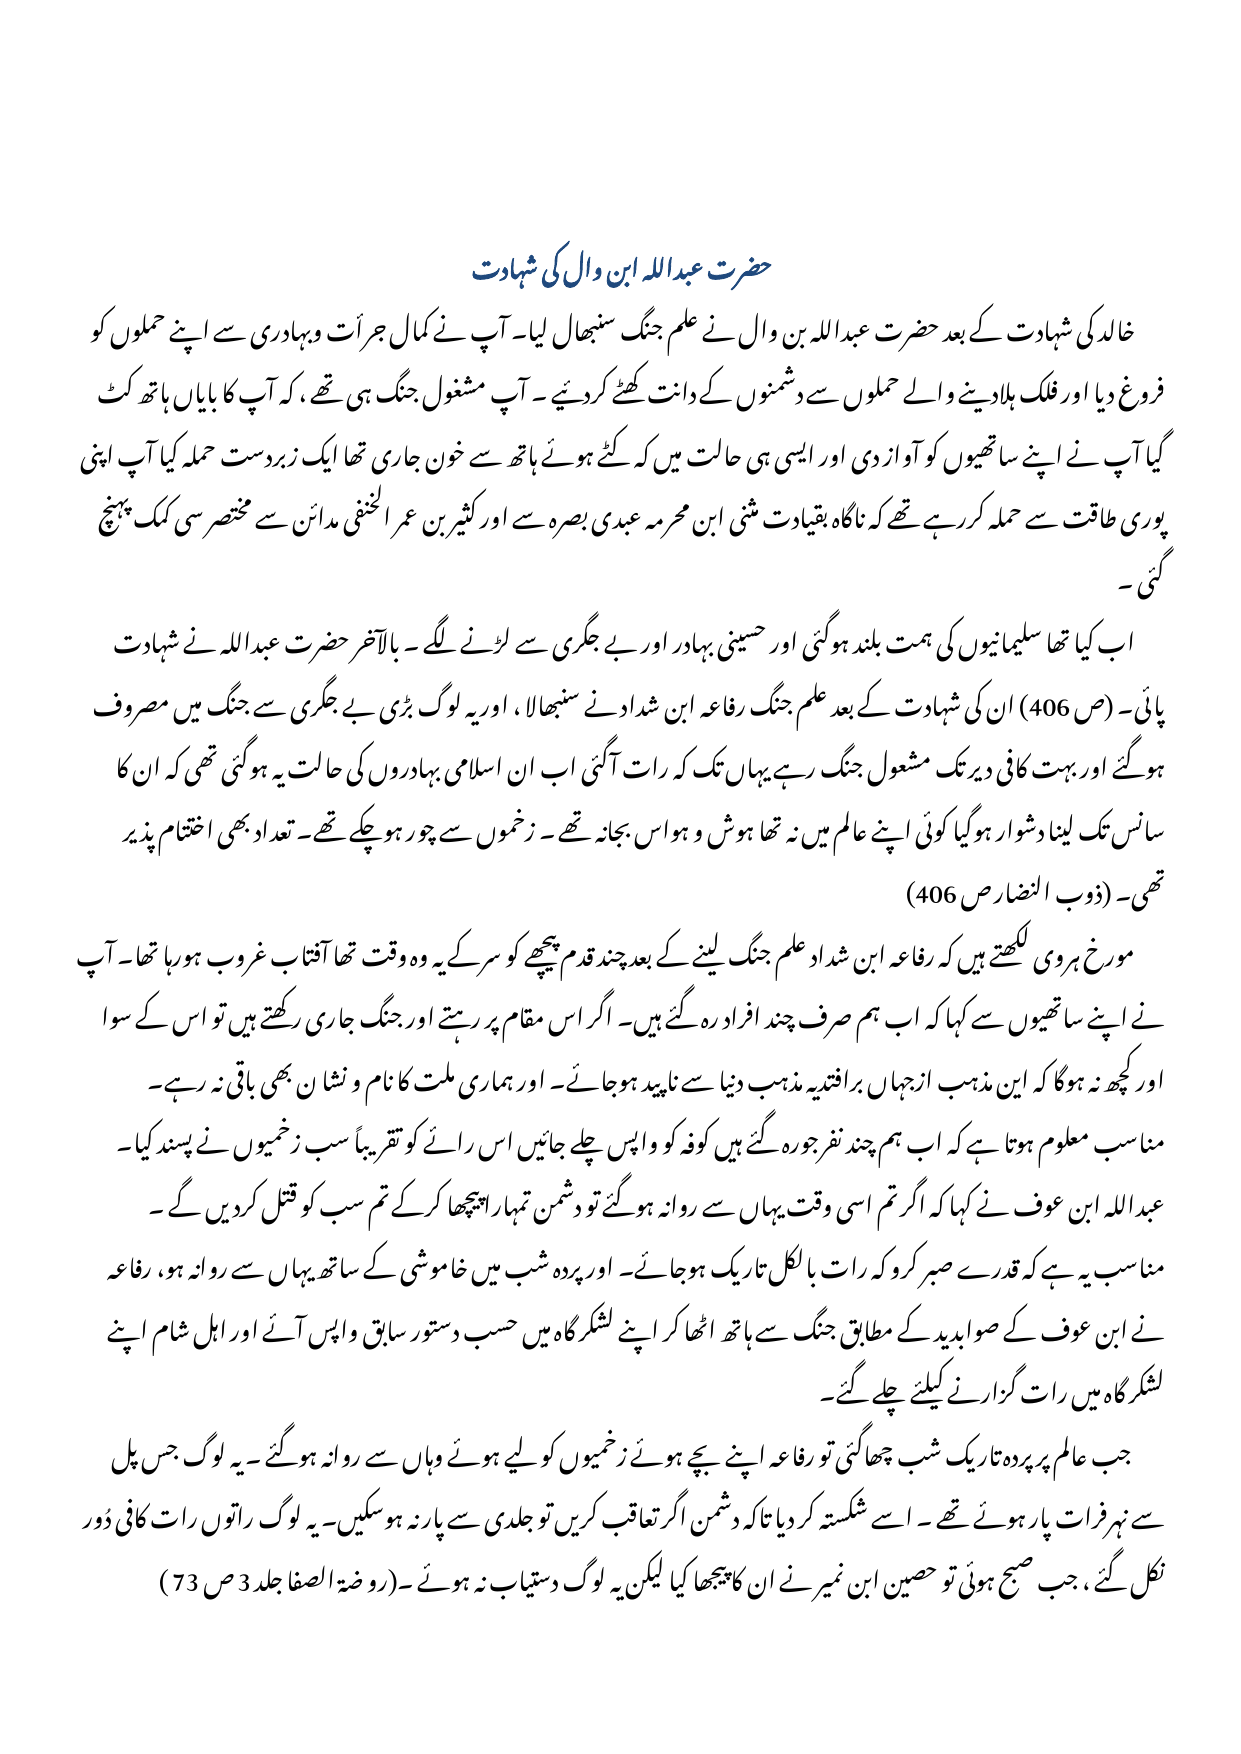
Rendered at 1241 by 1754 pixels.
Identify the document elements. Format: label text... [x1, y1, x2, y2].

text مورخ ہروی لکھتے ہیں کہ رفاعہ ابن شداد علم جنگ لینے کے بعد چند قدم پیچھے کو سرکے یہ وہ وقت تھا آفتاب غروب ہورہا تھا۔ آپ نے اپنے ساتھیوں سے کہا کہ اب ہم صرف چند افراد رہ گئے ہیں۔ اگر اس مقام پر رہتے اور جنگ جاری رکھتے ہیں تو اس کے سوا اور کچھ نہ ہوگا کہ این مذہب ازجہاں برافتدیہ مذہب دنیا سے ناپید ہوجائے۔ اور ہماری ملت کا نام و نشا ن بھی باقی نہ رہے۔ مناسب معلوم ہوتا ہے کہ اب ہم چند نفرجورہ گئے ہیں کوفہ کو واپس چلے جائیں اس رائے کو تقریباً سب زخمیوں نے پسند کیا۔ عبداللہ ابن عوف نے کہا کہ اگر تم اسی وقت یہاں سے روانہ ہوگئے تو دشمن تمہارا پیچھا کرکے تم سب کو قتل کردیں گے ۔ مناسب یہ ہے کہ قدرے صبر کرو کہ رات بالکل تاریک ہوجائے۔ اور پردہ شب میں خاموشی کے ساتھ یہاں سے روانہ ہو، رفاعہ نے ابن عوف کے صوابدید کے مطابق جنگ سے ہاتھ اٹھا کر اپنے لشکر گاہ میں حسب دستور سابق واپس آئے اور اہل شام اپنے لشکر گاہ میں رات گزارنے کیلئے چلے گئے۔ [75, 919, 1165, 1419]
subtitle حضرت عبداللہ ابن وال کی شہادت [75, 231, 1165, 294]
text اب کیا تھا سلیمانیوں کی ہمت بلند ہوگئی اور حسینی بہادر اور بے جگری سے لڑنے لگے ۔ بالآخر حضرت عبداللہ نے شہادت پائی۔ (ص 406) ان کی شہادت کے بعد علم جنگ رفاعہ ابن شداد نے سنبھالا ، اور یہ لوگ بڑی بے جگری سے جنگ میں مصروف ہوگئے اور بہت کافی دیر تک مشعول جنگ رہے یہاں تک کہ رات آگئی اب ان اسلامی بہادروں کی حالت یہ ہوگئی تھی کہ ان کا سانس تک لینا دشوار ہوگیا کوئی اپنے عالم میں نہ تھا ہوش و ہواس بجانہ تھے ۔ زخموں سے چور ہوچکے تھے۔ تعداد بھی اختتام پذیر تھی۔ (ذوب النضار ص 406) [75, 606, 1165, 919]
text خالد کی شہادت کے بعد حضرت عبداللہ بن وال نے علم جنگ سنبھال لیا۔ آپ نے کمال جرأت وبہادری سے اپنے حملوں کو فروغ دیا اور فلک ہلادینے والے حملوں سے دشمنوں کے دانت کھٹے کردئیے ۔ آپ مشغول جنگ ہی تھے ، کہ آپ کا بایاں ہاتھ کٹ گیا آپ نے اپنے ساتھیوں کو آواز دی اور ایسی ہی حالت میں کہ کٹے ہوئے ہاتھ سے خون جاری تھا ایک زبردست حملہ کیا آپ اپنی پوری طاقت سے حملہ کررہے تھے کہ ناگاہ بقیادت مثنی ابن محرمہ عبدی بصرہ سے اور کثیر بن عمر الخنفی مدائن سے مختصر سی کمک پہنچ گئی ۔ [75, 294, 1165, 606]
text جب عالم پرپردہ تاریک شب چھاگئی تو رفاعہ اپنے بچے ہوئے زخمیوں کو لیے ہوئے وہاں سے روانہ ہوگئے ۔ یہ لوگ جس پل سے نہرفرات پار ہوئے تھے ۔ اسے شکستہ کر دیا تاکہ دشمن اگر تعاقب کریں تو جلدی سے پار نہ ہوسکیں۔ یہ لوگ راتوں رات کافی دُور نکل گئے ، جب صبح ہوئی تو حصین ابن نمیر نے ان کا پیجھا کیا لیکن یہ لوگ دستیاب نہ ہوئے ۔(رو ضۃ الصفا جلد 3 ص 73 ) [75, 1419, 1165, 1606]
